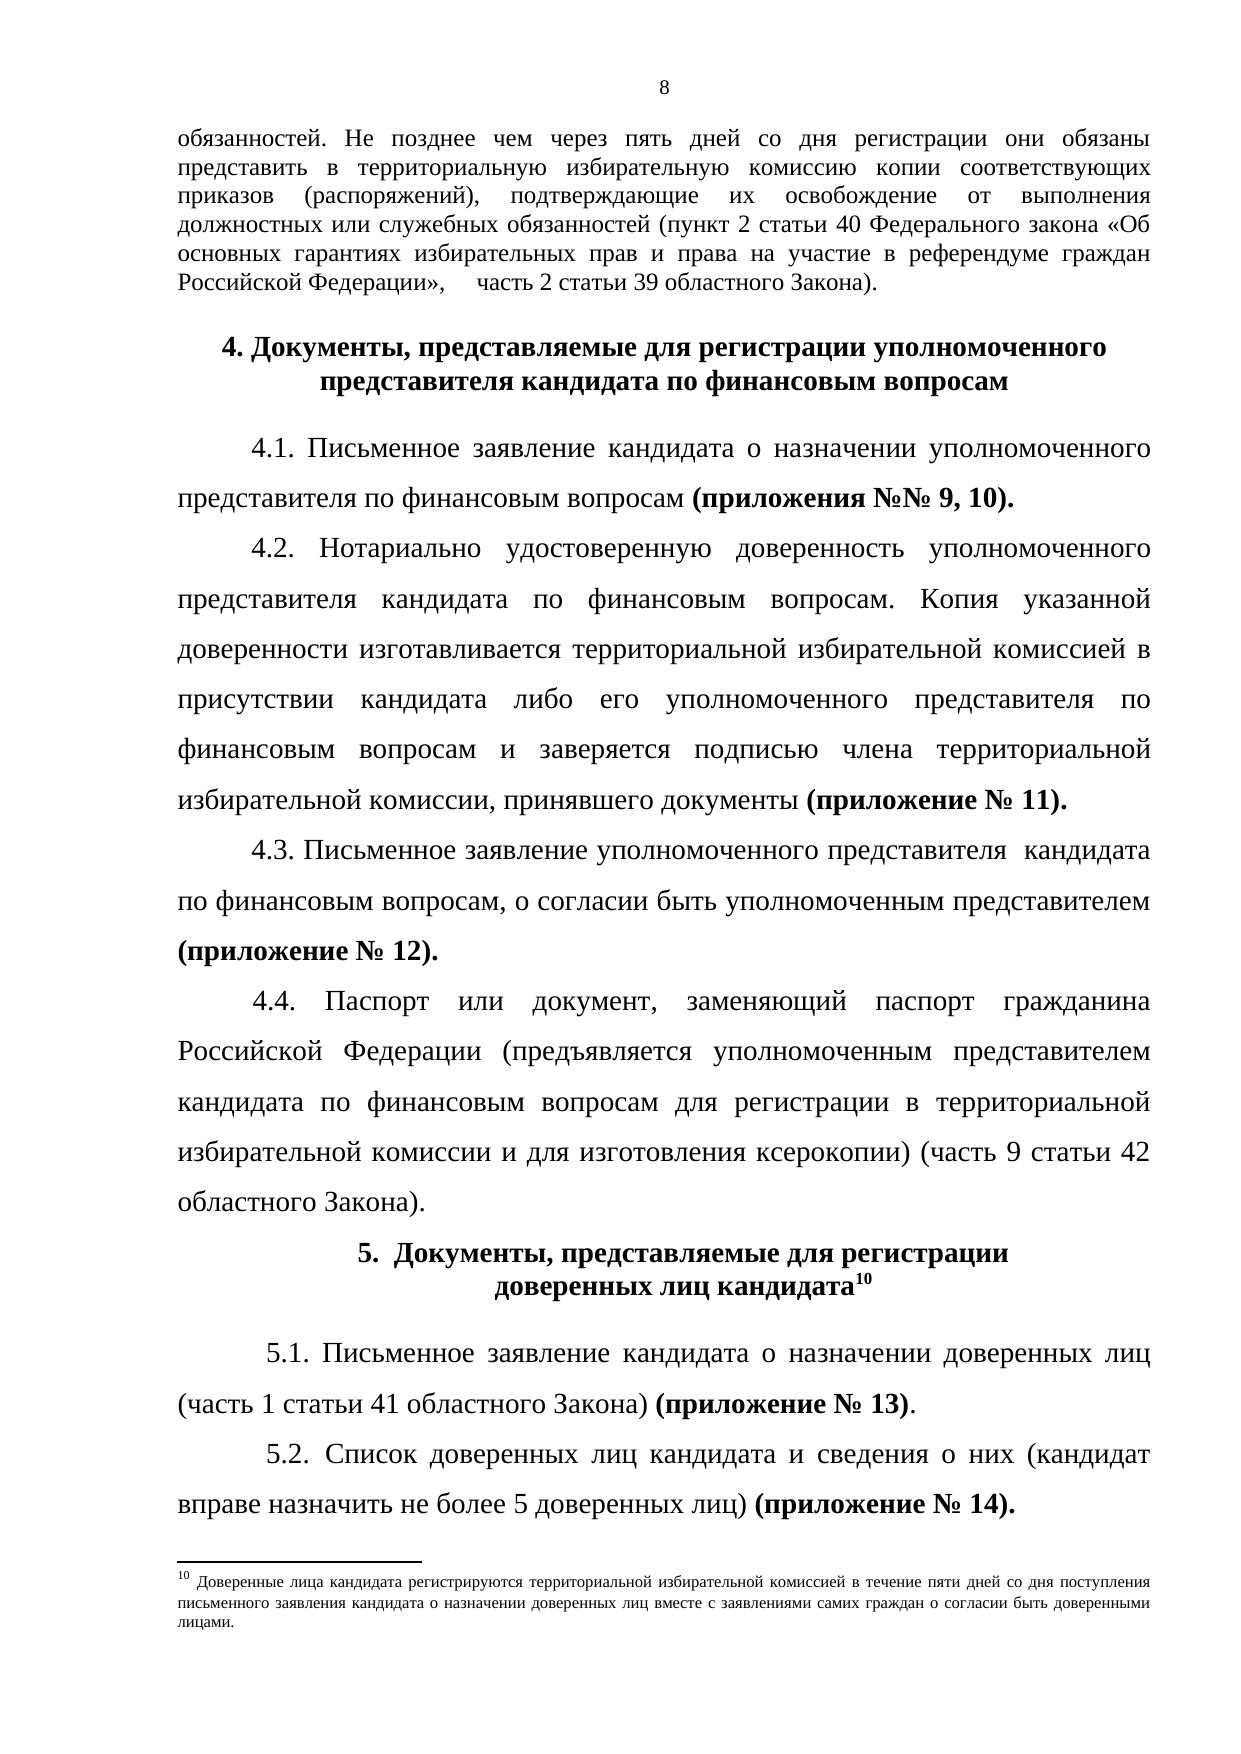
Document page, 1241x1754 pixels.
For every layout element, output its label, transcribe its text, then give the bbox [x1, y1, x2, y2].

text 4. Документы, представляемые для регистрации уполномоченного представителя кандидата по финансовым вопросам [177, 329, 1152, 396]
text 4.3. Письменное заявление уполномоченного представителя кандидата по финансовым вопросам, о согласии быть уполномоченным представителем (приложение № 12). [177, 832, 1152, 966]
text 4.2. Нотариально удостоверенную доверенность уполномоченного представителя кандидата по финансовым вопросам. Копия указанной доверенности изготавливается территориальной избирательной комиссией в присутствии кандидата либо его уполномоченного представителя по финансовым вопросам и заверяется подписью члена территориальной избирательной комиссии, принявшего документы (приложение № 11). [177, 530, 1152, 816]
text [177, 123, 1152, 296]
text 5.2. Список доверенных лиц кандидата и сведения о них (кандидат вправе назначить не более 5 доверенных лиц) (приложение № 14). [177, 1436, 1152, 1520]
text доверенных лиц кандидата [177, 1268, 1152, 1302]
text 4.4. Паспорт или документ, заменяющий паспорт гражданина Российской Федерации (предъявляется уполномоченным представителем кандидата по финансовым вопросам для регистрации в территориальной избирательной комиссии и для изготовления ксерокопии) (часть 9 статьи 42 областного Закона). [177, 983, 1152, 1218]
text 5. Документы, представляемые для регистрации [177, 1235, 1152, 1268]
text 5.1. Письменное заявление кандидата о назначении доверенных лиц (часть 1 статьи 41 областного Закона) (приложение № 13). [177, 1335, 1152, 1419]
text 4.1. Письменное заявление кандидата о назначении уполномоченного представителя по финансовым вопросам (приложения №№ 9, 10). [177, 430, 1152, 514]
